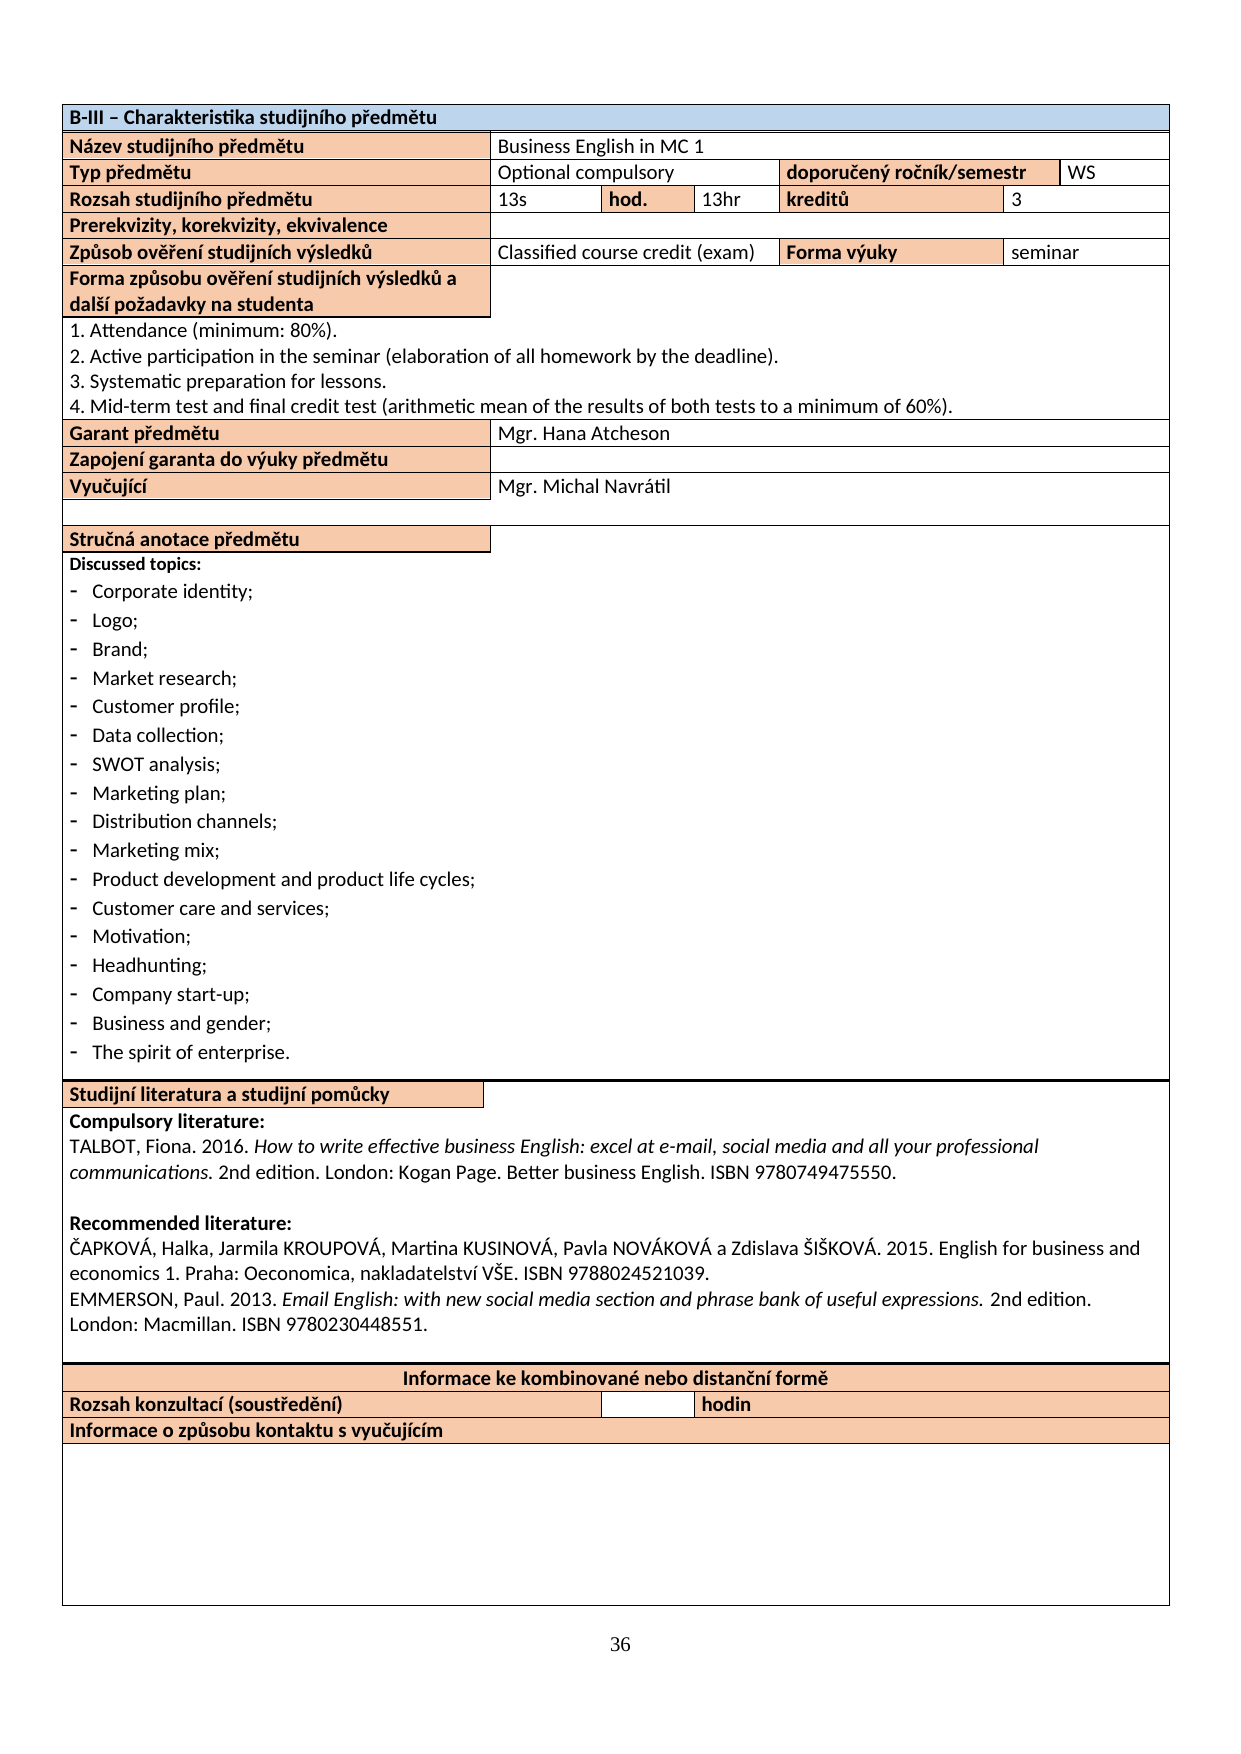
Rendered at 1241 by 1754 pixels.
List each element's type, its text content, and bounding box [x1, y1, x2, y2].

table_cell Garant předmětu [63, 420, 490, 446]
table_cell Mgr. Hana Atcheson [491, 420, 1169, 446]
table_cell 13s [491, 186, 601, 212]
table_cell Rozsah konzultací (soustředění) [63, 1392, 601, 1417]
table_cell doporučený ročník/semestr [780, 160, 1059, 185]
table_cell Business English in MC 1 [491, 133, 1169, 158]
table_cell Název studijního předmětu [63, 133, 490, 158]
table_cell Prerekvizity, korekvizity, ekvivalence [63, 213, 490, 238]
table_cell Informace o způsobu kontaktu s vyučujícím [63, 1418, 1169, 1443]
table_cell kreditů [780, 186, 1003, 212]
table_cell [602, 1392, 694, 1417]
table_cell [63, 499, 1169, 525]
table_cell seminar [1004, 239, 1169, 264]
table_cell [491, 447, 1169, 472]
table_cell [491, 526, 1169, 551]
table_cell Vyučující [63, 473, 490, 498]
table_cell 1. Attendance (minimum: 80%). 2. Active participation in the seminar (elaboration of all homework by the deadline). 3. Systematic preparation for lessons. 4. Mid-term test and final credit test (arithmetic mean of the results of both tests to a minimum of 60%). [63, 316, 1169, 419]
table_cell Stručná anotace předmětu [63, 526, 490, 551]
table_cell 13hr [695, 186, 779, 212]
table_cell hod. [602, 186, 694, 212]
table_cell Classified course credit (exam) [491, 239, 779, 264]
table_cell Způsob ověření studijních výsledků [63, 239, 490, 264]
table_cell [63, 1444, 1169, 1604]
table_cell Zapojení garanta do výuky předmětu [63, 447, 490, 472]
table_cell Typ předmětu [63, 160, 490, 185]
table_cell [491, 266, 1169, 316]
table_cell hodin [695, 1392, 1169, 1417]
table_cell Mgr. Michal Navrátil [491, 473, 1169, 498]
table_cell Rozsah studijního předmětu [63, 186, 490, 212]
table_cell Studijní literatura a studijní pomůcky [63, 1082, 483, 1107]
table_cell Compulsory literature: TALBOT, Fiona. 2016. How to write effective business English: excel at e-mail, social media and all your professional communications. 2nd edition. London: Kogan Page. Better business English. ISBN 9780749475550. Recommended literature: ČAPKOVÁ, Halka, Jarmila KROUPOVÁ, Martina KUSINOVÁ, Pavla NOVÁKOVÁ a Zdislava ŠIŠKOVÁ. 2015. English for business and economics 1. Praha: Oeconomica, nakladatelství VŠE. ISBN 9788024521039. EMMERSON, Paul. 2013. Email English: with new social media section and phrase bank of useful expressions. 2nd edition. London: Macmillan. ISBN 9780230448551. [63, 1107, 1169, 1362]
table_cell Forma způsobu ověření studijních výsledků a další požadavky na studenta [63, 266, 490, 316]
table_cell Discussed topics: Corporate identity; Logo; Brand; Market research; Customer profile; Data collection; SWOT analysis; Marketing plan; Distribution channels; Marketing mix; Product development and product life cycles; Customer care and services; Motivation; Headhunting; Company start-up; Business and gender; The spirit of enterprise. [63, 551, 1169, 1078]
table_cell B-III – Charakteristika studijního předmětu [63, 105, 1169, 130]
table_cell [484, 1082, 1169, 1107]
table_cell [491, 213, 1169, 238]
table_cell Optional compulsory [491, 160, 779, 185]
table_cell 3 [1004, 186, 1169, 212]
table_cell Forma výuky [780, 239, 1003, 264]
table_cell Informace ke kombinované nebo distanční formě [63, 1365, 1169, 1391]
table_cell WS [1061, 160, 1169, 185]
